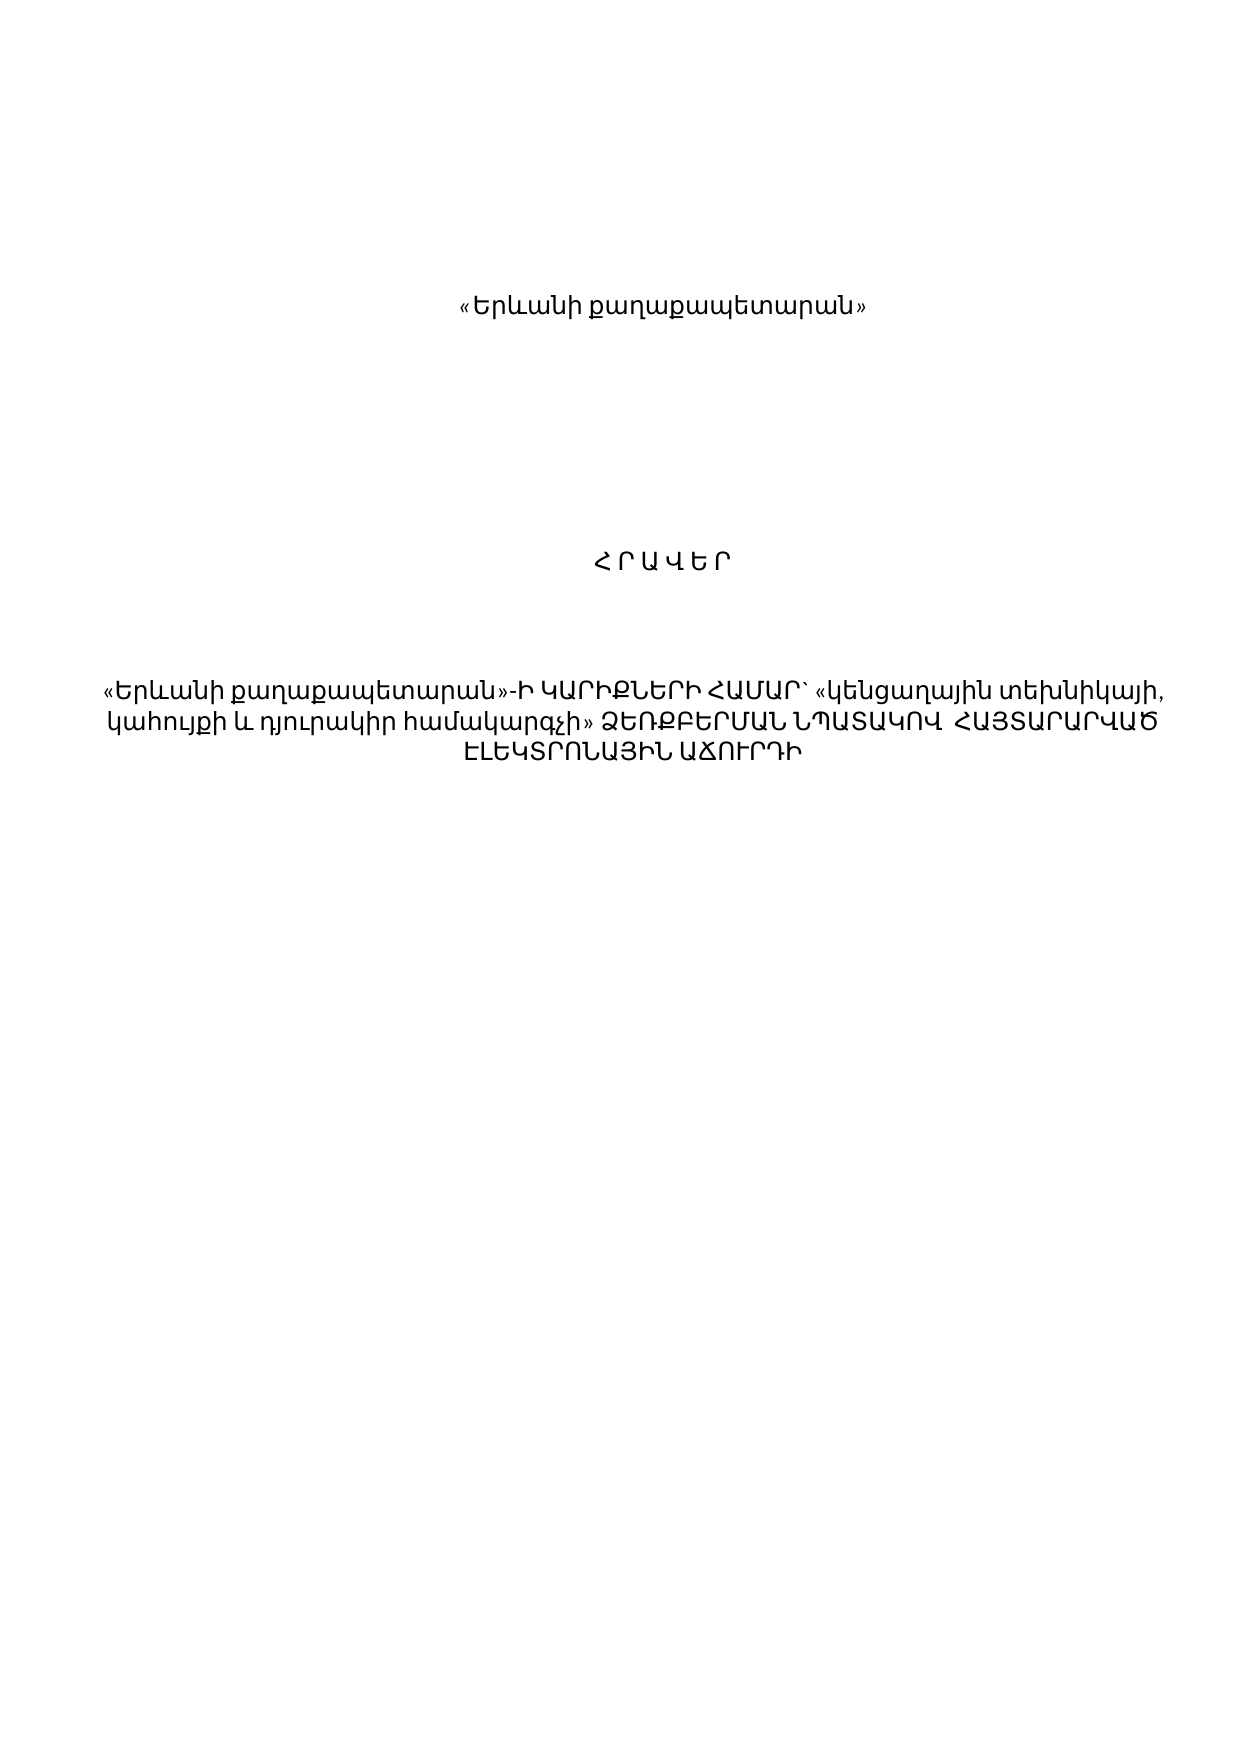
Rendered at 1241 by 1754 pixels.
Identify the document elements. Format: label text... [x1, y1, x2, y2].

text « Երևանի քաղաքապետարան» [94, 290, 1172, 321]
text «Երևանի քաղաքապետարան»-Ի ԿԱՐԻՔՆԵՐԻ ՀԱՄԱՐ` «կենցաղային տեխնիկայի, կահույքի և դյուրակիր համակարգչի» ՁԵՌՔԲԵՐՄԱՆ ՆՊԱՏԱԿՈՎ ՀԱՅՏԱՐԱՐՎԱԾ ԷԼԵԿՏՐՈՆԱՅԻՆ ԱՃՈՒՐԴԻ [94, 676, 1172, 767]
text Հ Ր Ա Վ Ե Ր [94, 546, 1172, 577]
